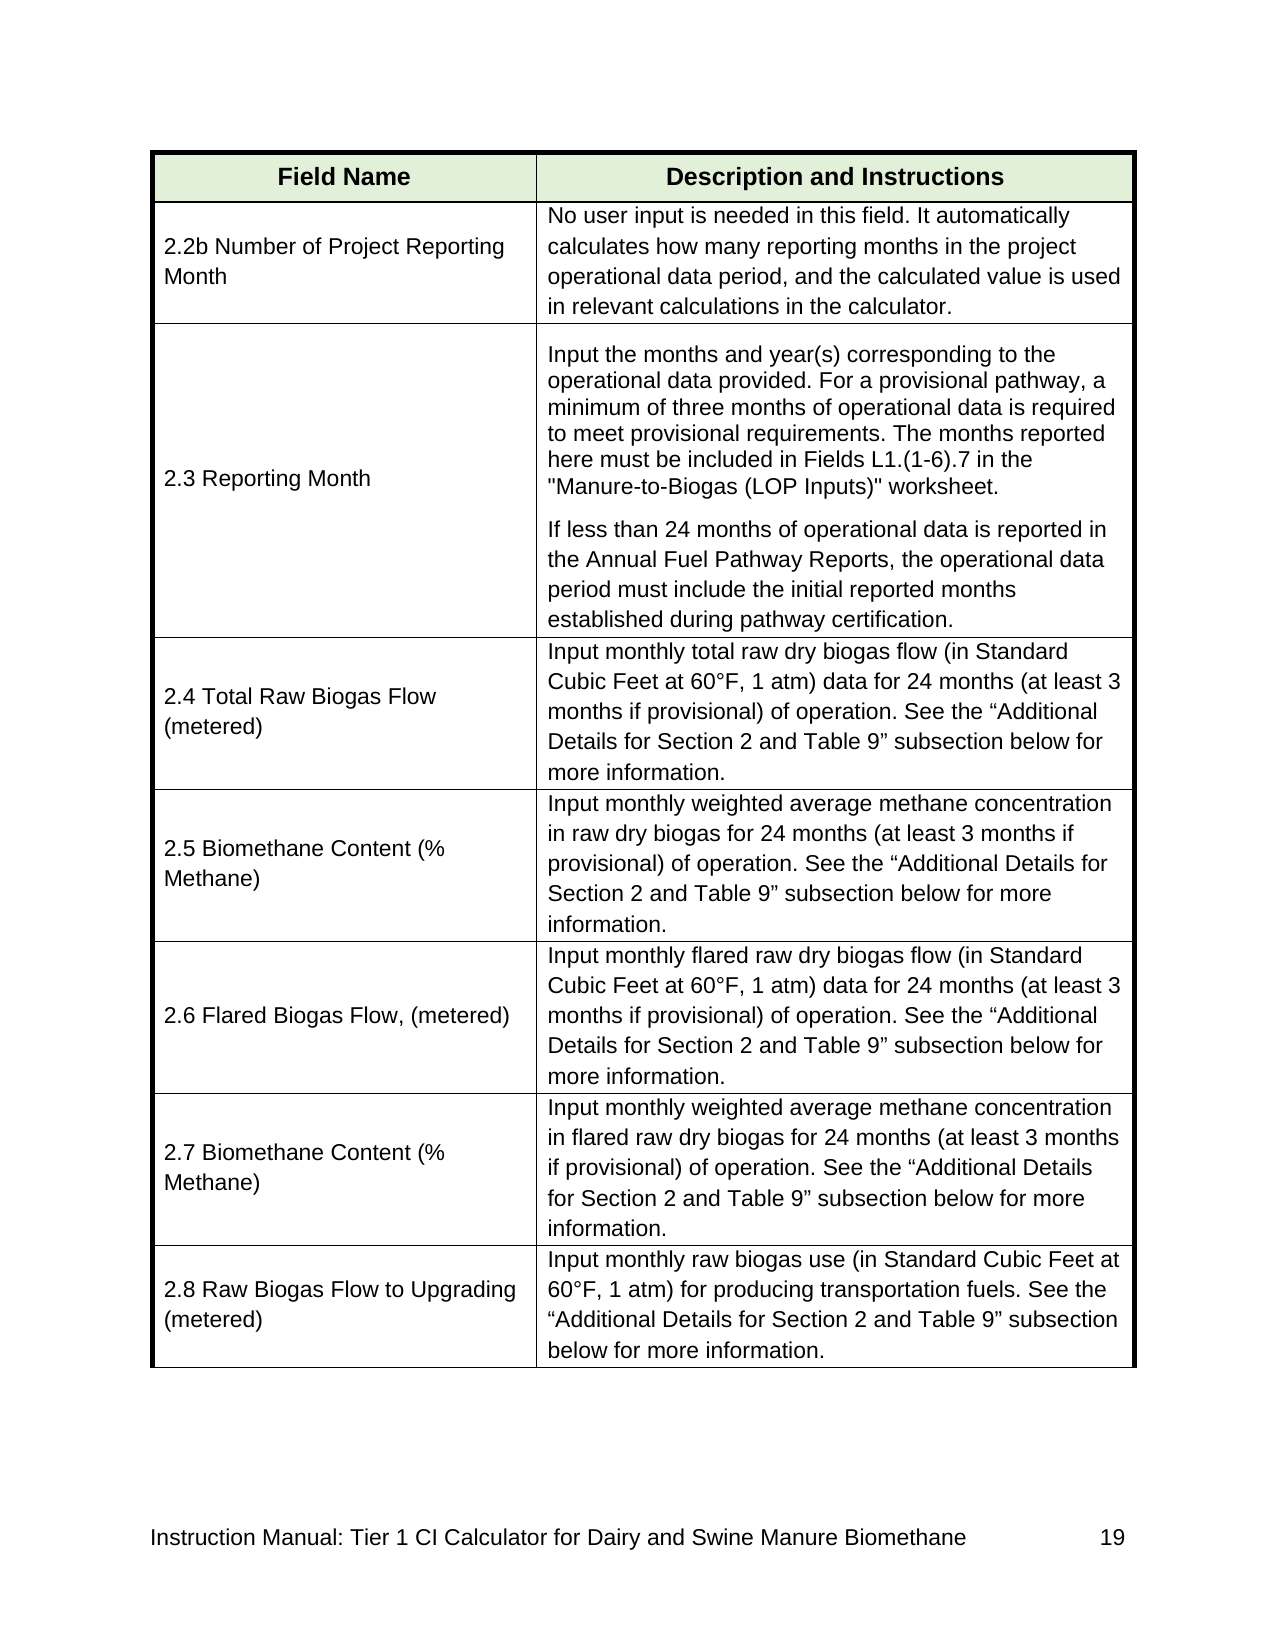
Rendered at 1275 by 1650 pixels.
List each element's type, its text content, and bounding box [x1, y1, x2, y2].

table_header Field Name [155, 155, 536, 201]
table_cell Input monthly raw biogas use (in Standard Cubic Feet at 60°F, 1 atm) for producing transportation fuels. See the “Additional Details for Section 2 and Table 9” subsection below for more information. [537, 1246, 1132, 1367]
table_cell 2.3 Reporting Month [155, 324, 536, 637]
table_cell Input monthly weighted average methane concentration in raw dry biogas for 24 months (at least 3 months if provisional) of operation. See the “Additional Details for Section 2 and Table 9” subsection below for more information. [537, 790, 1132, 941]
table_cell Input the months and year(s) corresponding to the operational data provided. For a provisional pathway, a minimum of three months of operational data is required to meet provisional requirements. The months reported here must be included in Fields L1.(1-6).7 in the "Manure-to-Biogas (LOP Inputs)" worksheet. If less than 24 months of operational data is reported in the Annual Fuel Pathway Reports, the operational data period must include the initial reported months established during pathway certification. [537, 324, 1132, 637]
table_cell 2.5 Biomethane Content (% Methane) [155, 790, 536, 941]
table_header Description and Instructions [537, 155, 1132, 201]
table_cell 2.4 Total Raw Biogas Flow (metered) [155, 638, 536, 789]
table_cell 2.8 Raw Biogas Flow to Upgrading (metered) [155, 1246, 536, 1367]
table_cell Input monthly weighted average methane concentration in flared raw dry biogas for 24 months (at least 3 months if provisional) of operation. See the “Additional Details for Section 2 and Table 9” subsection below for more information. [537, 1094, 1132, 1245]
table_cell 2.6 Flared Biogas Flow, (metered) [155, 942, 536, 1093]
table_cell Input monthly flared raw dry biogas flow (in Standard Cubic Feet at 60°F, 1 atm) data for 24 months (at least 3 months if provisional) of operation. See the “Additional Details for Section 2 and Table 9” subsection below for more information. [537, 942, 1132, 1093]
table_cell 2.2b Number of Project Reporting Month [155, 203, 536, 323]
table_cell No user input is needed in this field. It automatically calculates how many reporting months in the project operational data period, and the calculated value is used in relevant calculations in the calculator. [537, 203, 1132, 323]
table_cell 2.7 Biomethane Content (% Methane) [155, 1094, 536, 1245]
table_cell Input monthly total raw dry biogas flow (in Standard Cubic Feet at 60°F, 1 atm) data for 24 months (at least 3 months if provisional) of operation. See the “Additional Details for Section 2 and Table 9” subsection below for more information. [537, 638, 1132, 789]
